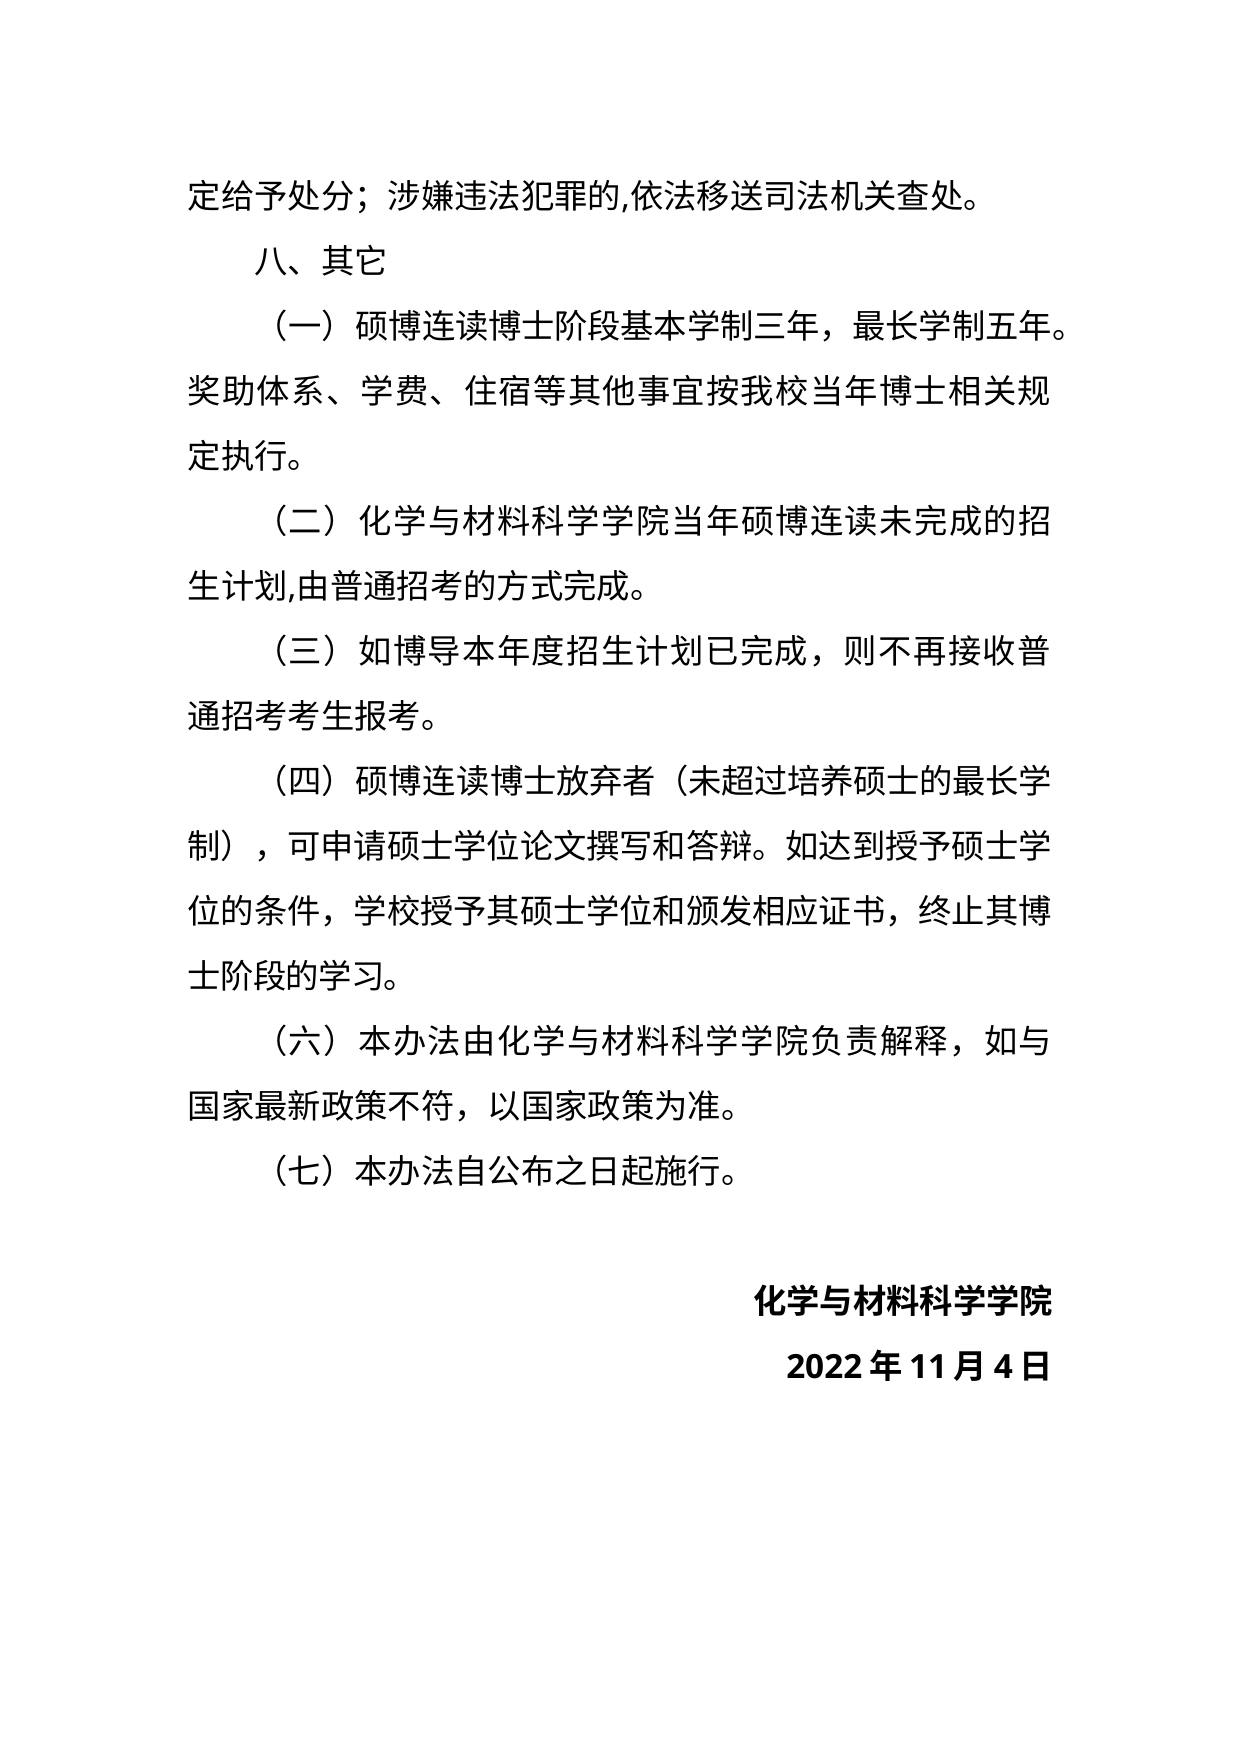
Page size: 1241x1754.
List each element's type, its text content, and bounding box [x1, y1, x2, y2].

text （二）化学与材料科学学院当年硕博连读未完成的招生计划,由普通招考的方式完成。 [187, 487, 1053, 617]
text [187, 162, 1053, 227]
text （七）本办法自公布之日起施行。 [187, 1137, 1053, 1202]
text 2022年11月4日 [187, 1332, 1053, 1397]
text （六）本办法由化学与材料科学学院负责解释，如与国家最新政策不符，以国家政策为准。 [187, 1007, 1053, 1137]
text 化学与材料科学学院 [187, 1267, 1053, 1332]
text （三）如博导本年度招生计划已完成，则不再接收普通招考考生报考。 [187, 617, 1053, 747]
text 八、其它 [187, 227, 1053, 292]
text （四）硕博连读博士放弃者（未超过培养硕士的最长学制），可申请硕士学位论文撰写和答辩。如达到授予硕士学位的条件，学校授予其硕士学位和颁发相应证书，终止其博士阶段的学习。 [187, 747, 1053, 1007]
text （一）硕博连读博士阶段基本学制三年，最长学制五年。奖助体系、学费、住宿等其他事宜按我校当年博士相关规定执行。 [187, 292, 1053, 487]
